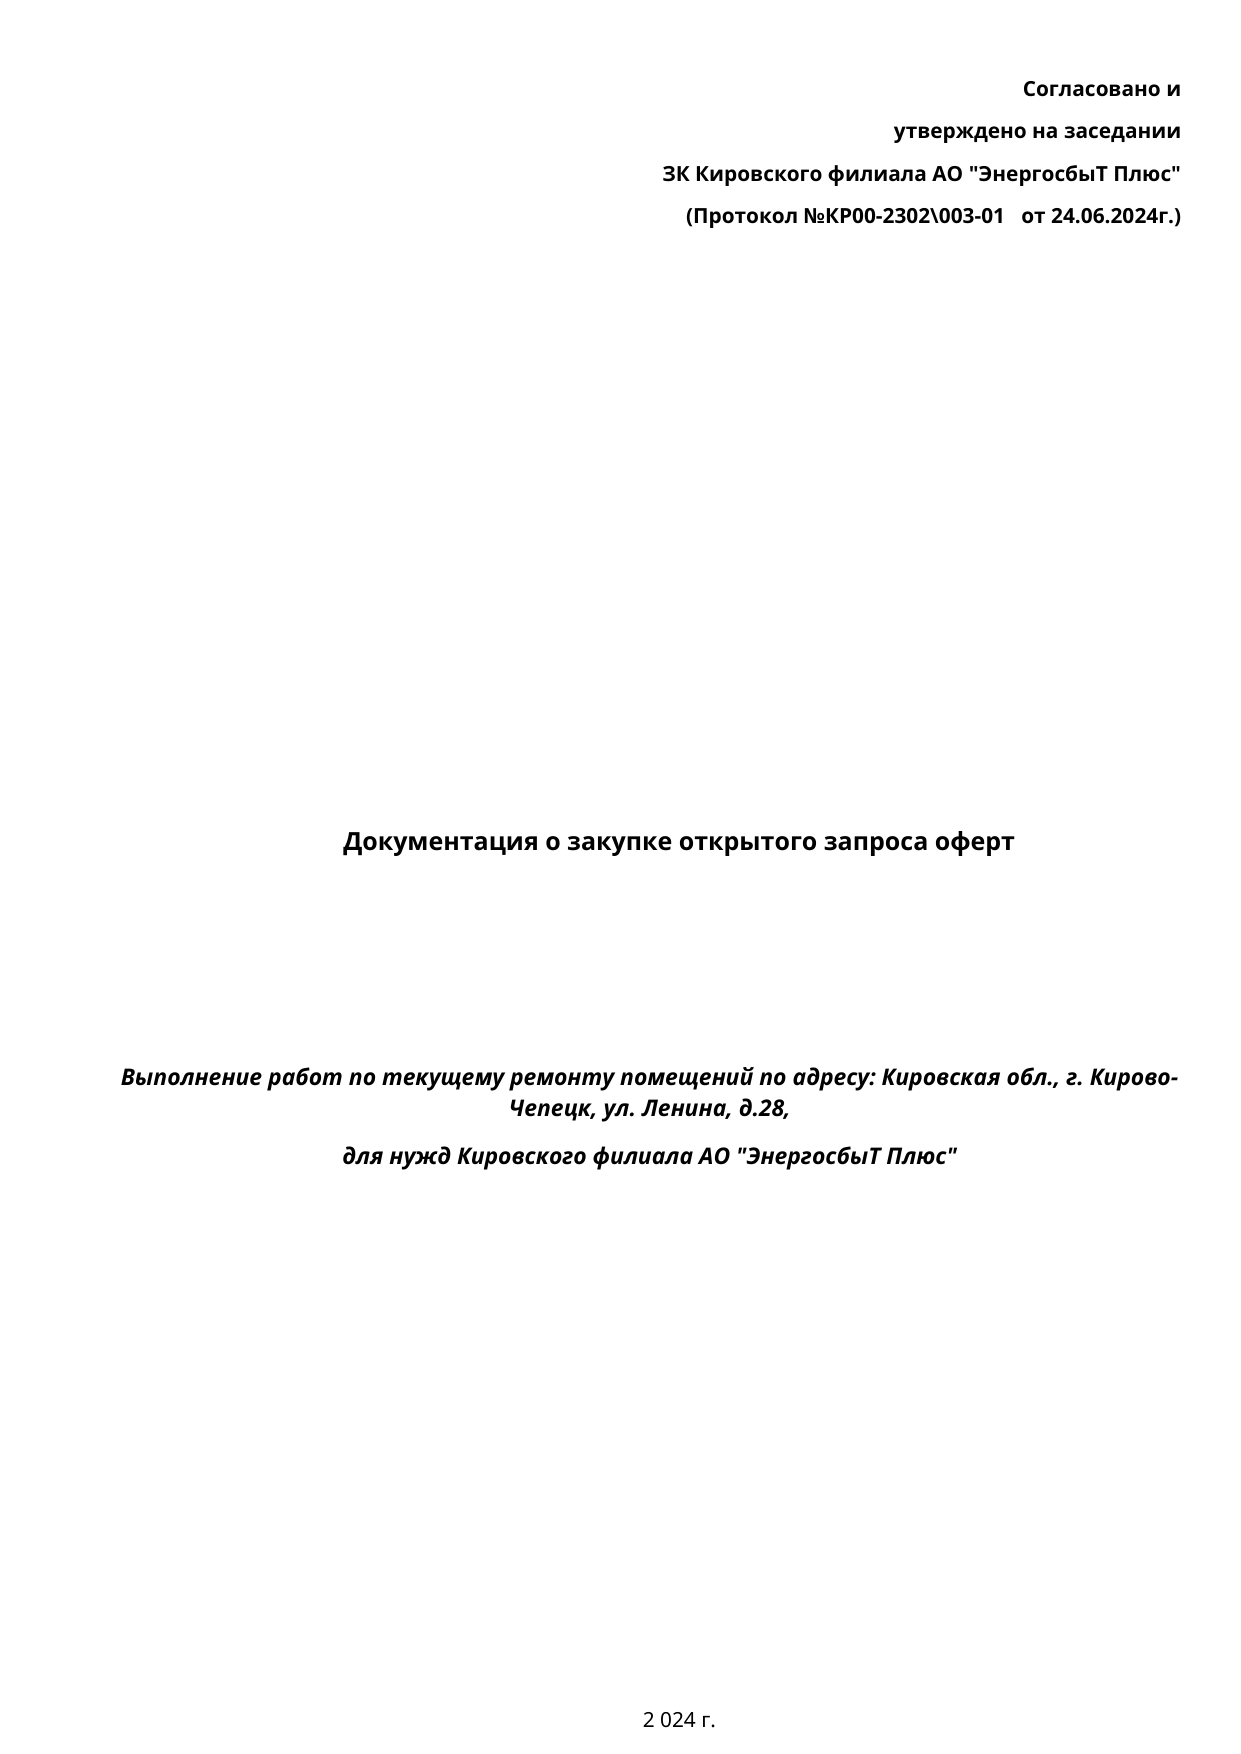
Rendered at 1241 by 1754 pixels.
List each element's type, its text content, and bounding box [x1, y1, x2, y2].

text ЗК Кировского филиала АО "ЭнергосбыТ Плюс" [474, 159, 1181, 187]
text Документация о закупке открытого запроса оферт [118, 823, 1181, 857]
text (Протокол №КР00-2302\003-01 от 24.06.2024г.) [474, 202, 1181, 230]
text 2 024 г. [118, 1705, 1181, 1733]
text утверждено на заседании [474, 116, 1181, 145]
text Согласовано и [474, 74, 1181, 102]
text для нужд Кировского филиала АО "ЭнергосбыТ Плюс" [118, 1140, 1181, 1171]
text Выполнение работ по текущему ремонту помещений по адресу: Кировская обл., г. Кирово-Чепецк, ул. Ленина, д.28, [118, 1061, 1181, 1123]
